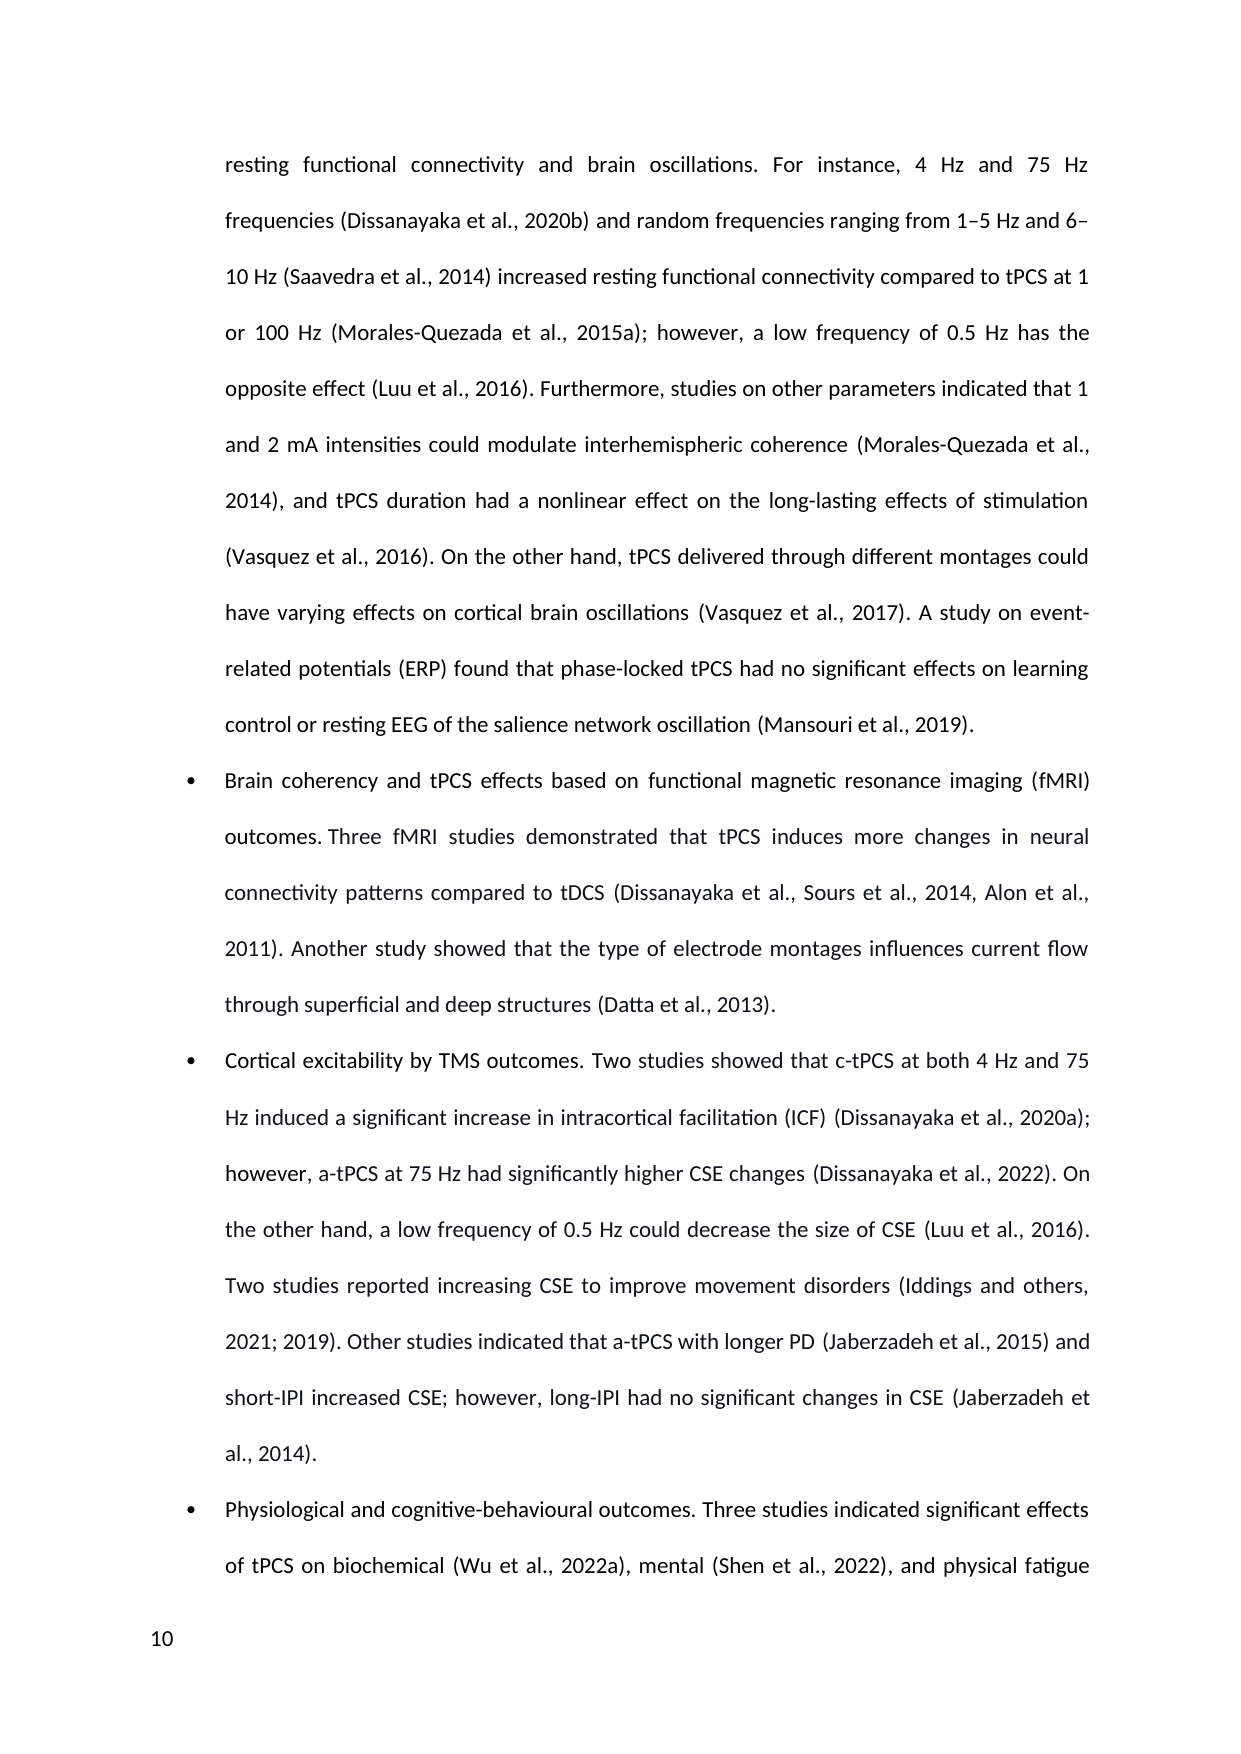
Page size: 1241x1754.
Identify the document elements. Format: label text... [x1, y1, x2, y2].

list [187, 1495, 1090, 1579]
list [187, 150, 1090, 738]
list Cortical excitability by TMS outcomes. Two studies showed that c-tPCS at both 4 Hz and 75 Hz induced a significant increase in intracortical facilitation (ICF) (Dissanayaka et al., 2020a); however, a-tPCS at 75 Hz had significantly higher CSE changes (Dissanayaka et al., 2022). On the other hand, a low frequency of 0.5 Hz could decrease the size of CSE (Luu et al., 2016). Two studies reported increasing CSE to improve movement disorders (Iddings and others, 2021; 2019). Other studies indicated that a-tPCS with longer PD (Jaberzadeh et al., 2015) and short-IPI increased CSE; however, long-IPI had no significant changes in CSE (Jaberzadeh et al., 2014). [187, 1047, 1090, 1467]
list Brain coherency and tPCS effects based on functional magnetic resonance imaging (fMRI) outcomes. Three fMRI studies demonstrated that tPCS induces more changes in neural connectivity patterns compared to tDCS (Dissanayaka et al., Sours et al., 2014, Alon et al., 2011). Another study showed that the type of electrode montages influences current flow through superficial and deep structures (Datta et al., 2013). [187, 766, 1090, 1019]
